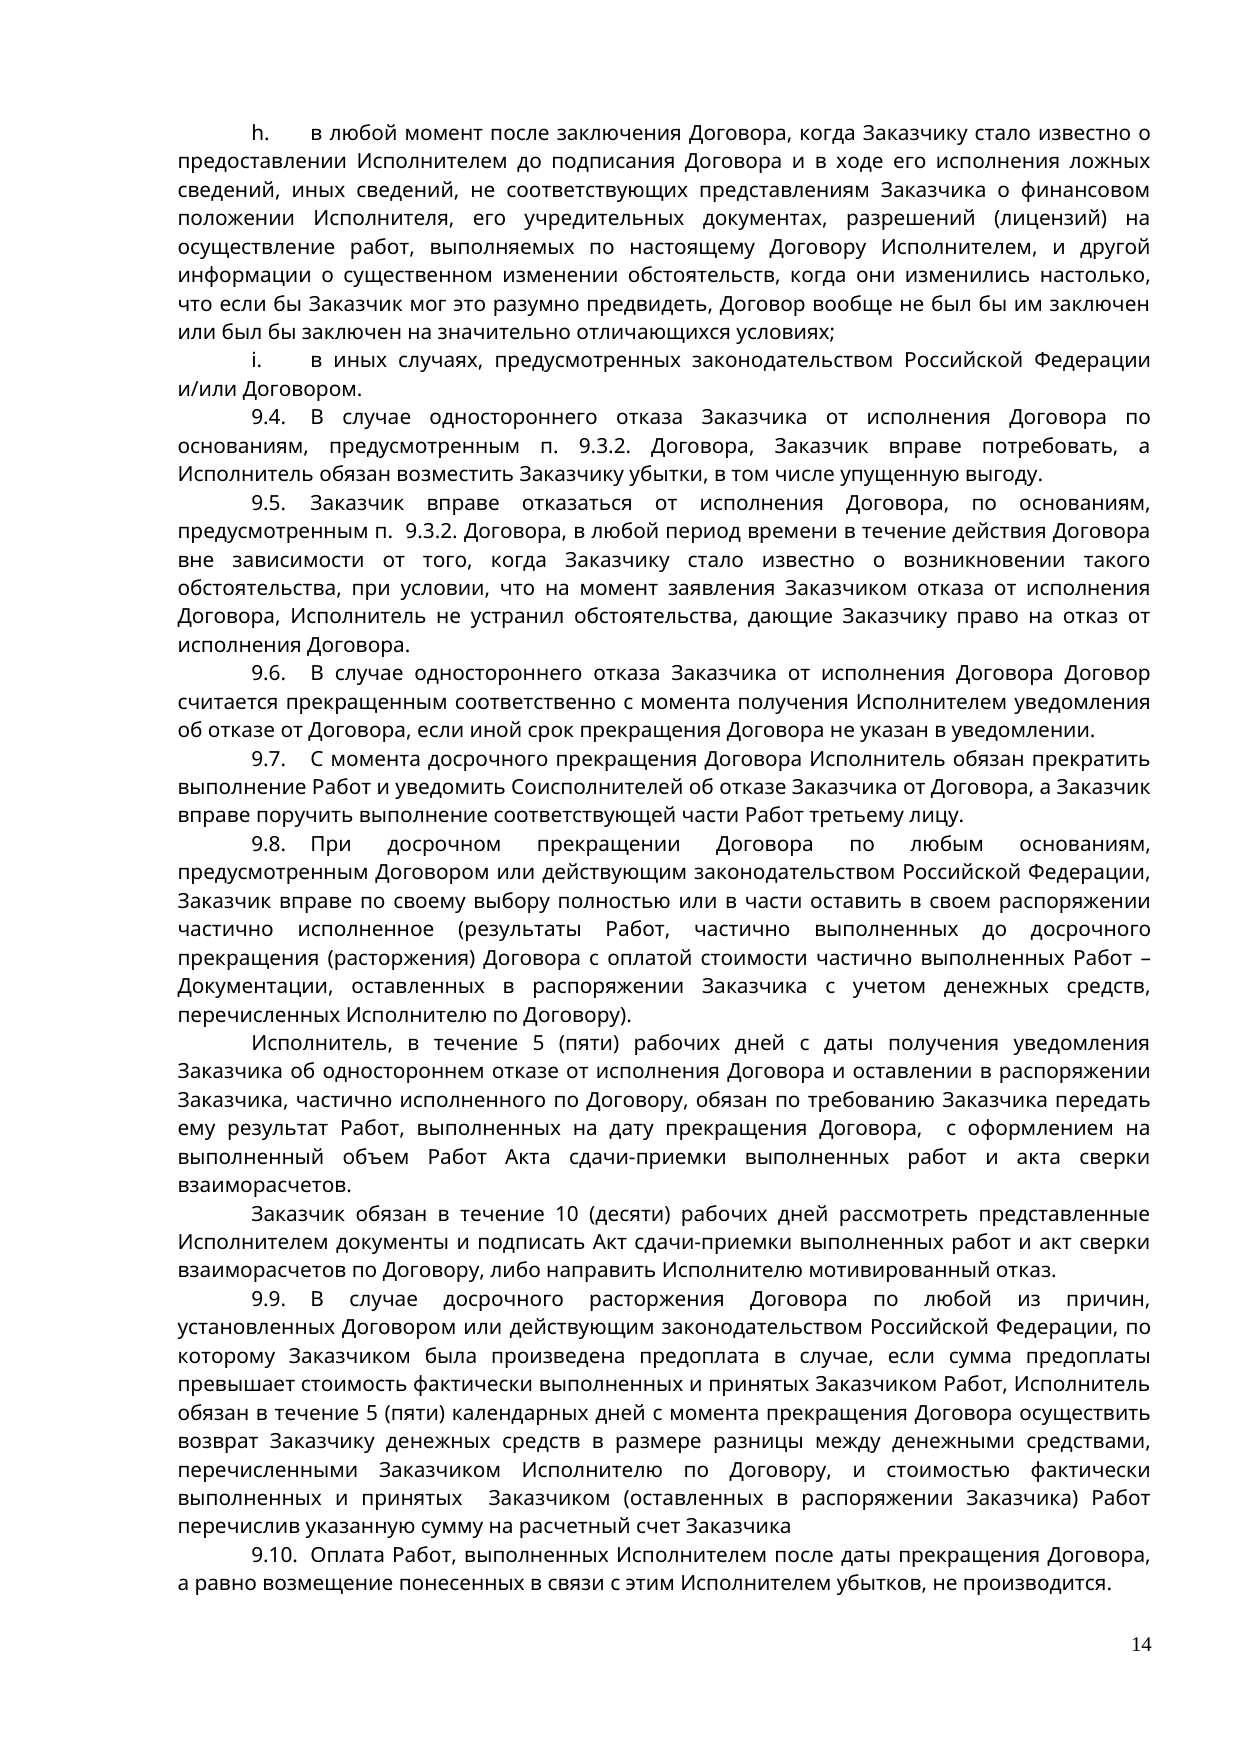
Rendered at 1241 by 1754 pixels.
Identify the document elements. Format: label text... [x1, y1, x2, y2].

list С момента досрочного прекращения Договора Исполнитель обязан прекратить выполнение Работ и уведомить Соисполнителей об отказе Заказчика от Договора, а Заказчик вправе поручить выполнение соответствующей части Работ третьему лицу. [177, 744, 1152, 829]
list Оплата Работ, выполненных Исполнителем после даты прекращения Договора, а равно возмещение понесенных в связи с этим Исполнителем убытков, не производится. [177, 1540, 1152, 1597]
list в иных случаях, предусмотренных законодательством Российской Федерации и/или Договором. [177, 346, 1152, 402]
list в любой момент после заключения Договора, когда Заказчику стало известно о предоставлении Исполнителем до подписания Договора и в ходе его исполнения ложных сведений, иных сведений, не соответствующих представлениям Заказчика о финансовом положении Исполнителя, его учредительных документах, разрешений (лицензий) на осуществление работ, выполняемых по настоящему Договору Исполнителем, и другой информации о существенном изменении обстоятельств, когда они изменились настолько, что если бы Заказчик мог это разумно предвидеть, Договор вообще не был бы им заключен или был бы заключен на значительно отличающихся условиях; [177, 118, 1152, 346]
list В случае одностороннего отказа Заказчика от исполнения Договора по основаниям, предусмотренным п. 9.3.2. Договора, Заказчик вправе потребовать, а Исполнитель обязан возместить Заказчику убытки, в том числе упущенную выгоду. [177, 402, 1152, 488]
list В случае одностороннего отказа Заказчика от исполнения Договора Договор считается прекращенным соответственно с момента получения Исполнителем уведомления об отказе от Договора, если иной срок прекращения Договора не указан в уведомлении. [177, 658, 1152, 744]
list В случае досрочного расторжения Договора по любой из причин, установленных Договором или действующим законодательством Российской Федерации, по которому Заказчиком была произведена предоплата в случае, если сумма предоплаты превышает стоимость фактически выполненных и принятых Заказчиком Работ, Исполнитель обязан в течение 5 (пяти) календарных дней с момента прекращения Договора осуществить возврат Заказчику денежных средств в размере разницы между денежными средствами, перечисленными Заказчиком Исполнителю по Договору, и стоимостью фактически выполненных и принятых Заказчиком (оставленных в распоряжении Заказчика) Работ перечислив указанную сумму на расчетный счет Заказчика [177, 1284, 1152, 1540]
list При досрочном прекращении Договора по любым основаниям, предусмотренным Договором или действующим законодательством Российской Федерации, Заказчик вправе по своему выбору полностью или в части оставить в своем распоряжении частично исполненное (результаты Работ, частично выполненных до досрочного прекращения (расторжения) Договора с оплатой стоимости частично выполненных Работ – Документации, оставленных в распоряжении Заказчика с учетом денежных средств, перечисленных Исполнителю по Договору). [177, 829, 1152, 1028]
text Заказчик обязан в течение 10 (десяти) рабочих дней рассмотреть представленные Исполнителем документы и подписать Акт сдачи-приемки выполненных работ и акт сверки взаиморасчетов по Договору, либо направить Исполнителю мотивированный отказ. [177, 1199, 1152, 1284]
list Заказчик вправе отказаться от исполнения Договора, по основаниям, предусмотренным п. 9.3.2. Договора, в любой период времени в течение действия Договора вне зависимости от того, когда Заказчику стало известно о возникновении такого обстоятельства, при условии, что на момент заявления Заказчиком отказа от исполнения Договора, Исполнитель не устранил обстоятельства, дающие Заказчику право на отказ от исполнения Договора. [177, 488, 1152, 658]
text Исполнитель, в течение 5 (пяти) рабочих дней с даты получения уведомления Заказчика об одностороннем отказе от исполнения Договора и оставлении в распоряжении Заказчика, частично исполненного по Договору, обязан по требованию Заказчика передать ему результат Работ, выполненных на дату прекращения Договора, с оформлением на выполненный объем Работ Акта сдачи-приемки выполненных работ и акта сверки взаиморасчетов. [177, 1028, 1152, 1199]
